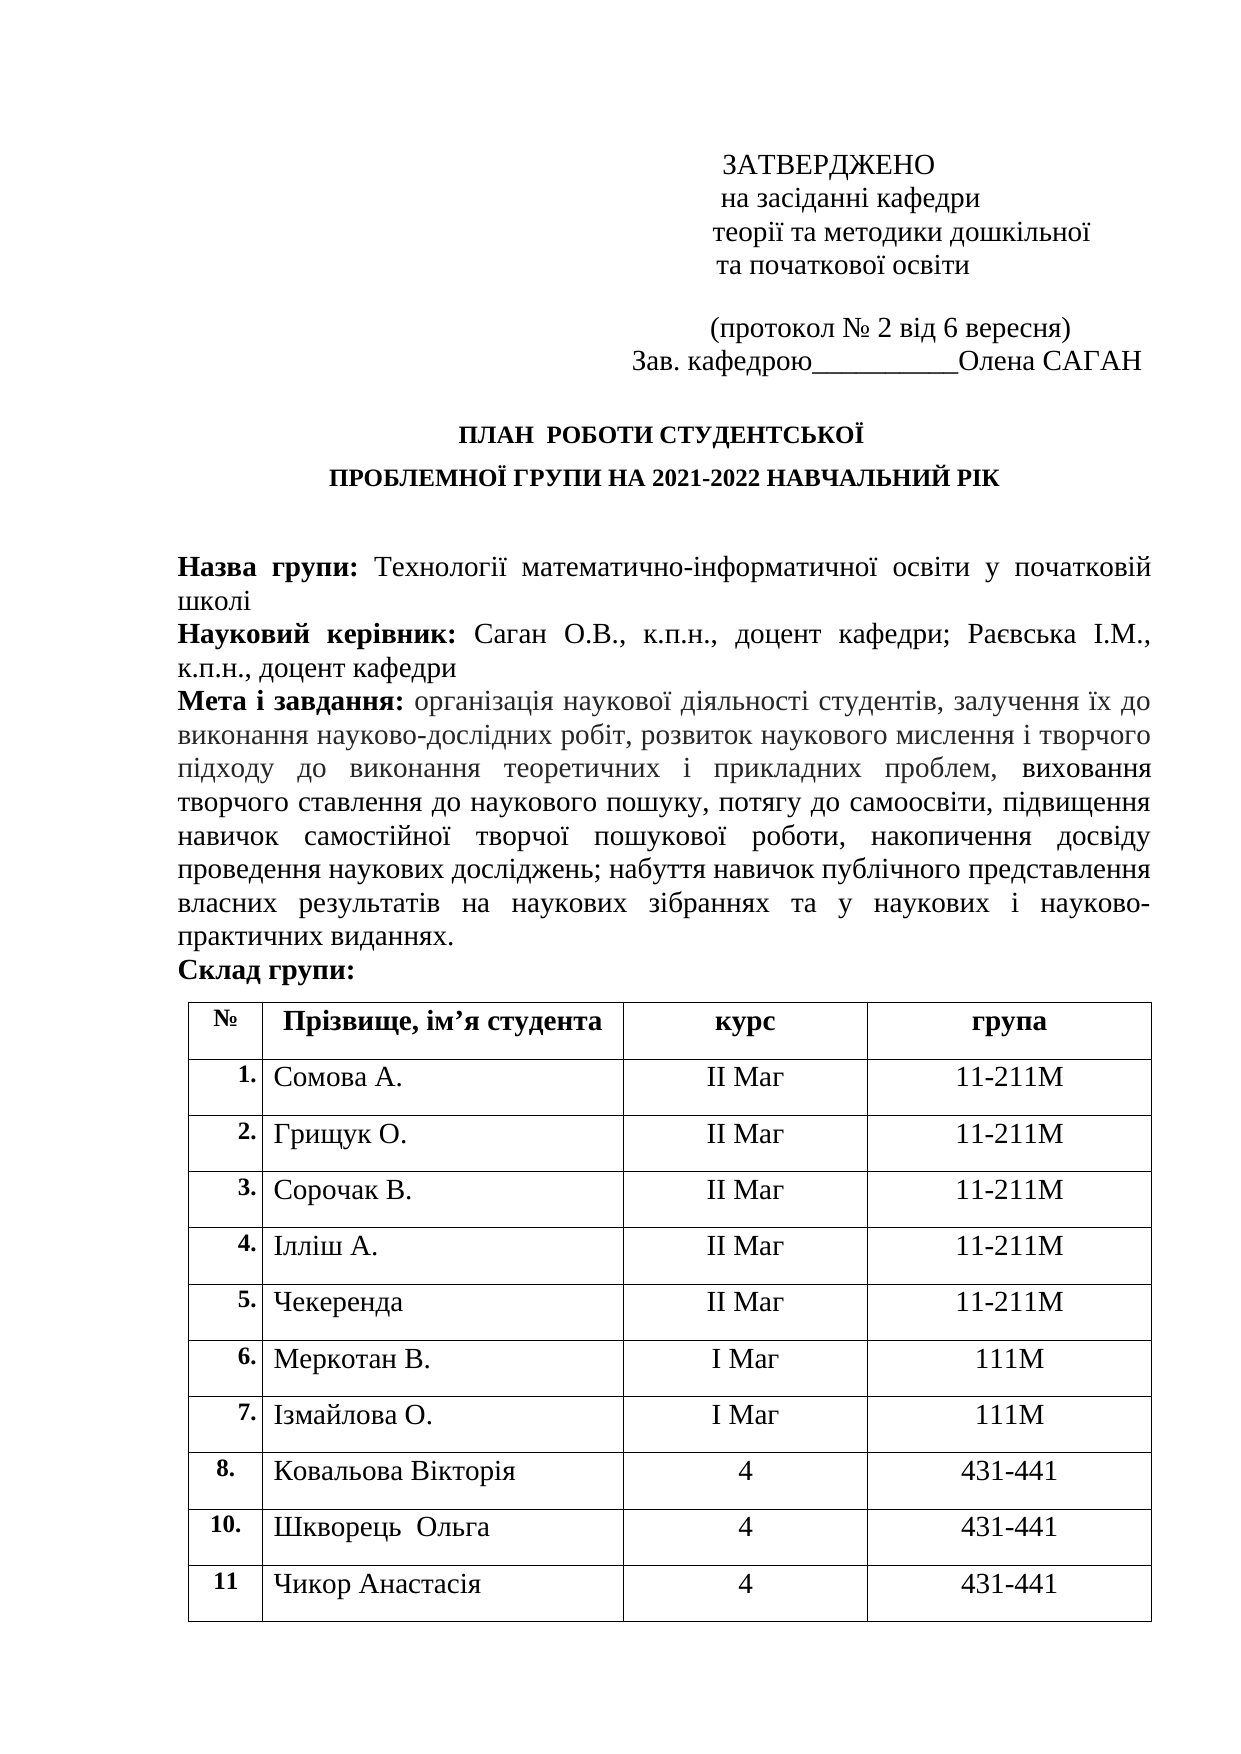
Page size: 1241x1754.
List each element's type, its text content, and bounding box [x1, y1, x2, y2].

text та початкової освіти [177, 247, 1152, 281]
table_cell 431-441 [868, 1510, 1151, 1565]
table_cell 10. [189, 1510, 262, 1565]
text Назва групи: Технології математично-інформатичної освіти у початковій школі [177, 549, 1152, 616]
table_cell 11-211М [868, 1228, 1151, 1283]
table_cell [189, 1116, 262, 1171]
table_cell 11-211М [868, 1116, 1151, 1171]
table_cell 111М [868, 1341, 1151, 1396]
table_cell 11 [189, 1566, 262, 1621]
table_cell 431-441 [868, 1453, 1151, 1508]
text Мета і завдання: організація наукової діяльності студентів, залучення їх до виконання науково-дослідних робіт, розвиток наукового мислення і творчого підходу до виконання теоретичних і прикладних проблем, виховання творчого ставлення до наукового пошуку, потягу до самоосвіти, підвищення навичок самостійної творчої пошукової роботи, накопичення досвіду проведення наукових досліджень; набуття навичок публічного представлення власних результатів на наукових зібраннях та у наукових і науково-практичних виданнях. [177, 683, 1152, 717]
table_cell Сомова А. [263, 1060, 623, 1115]
table_cell Шкворець Ольга [263, 1510, 623, 1565]
table_cell ІІ Маг [624, 1116, 867, 1171]
text Мета і завдання: організація наукової діяльності студентів, залучення їх до виконання науково-дослідних робіт, розвиток наукового мислення і творчого підходу до виконання теоретичних і прикладних проблем, виховання творчого ставлення до наукового пошуку, потягу до самоосвіти, підвищення навичок самостійної творчої пошукової роботи, накопичення досвіду проведення наукових досліджень; набуття навичок публічного представлення власних результатів на наукових зібраннях та у наукових і науково-практичних виданнях. [177, 751, 1152, 952]
table_cell І Маг [624, 1397, 867, 1452]
table_cell 111М [868, 1397, 1151, 1452]
table_header Прізвище, ім’я студента [263, 1003, 623, 1058]
table_cell [189, 1060, 262, 1115]
table_cell 4 [624, 1510, 867, 1565]
table_cell ІІ Маг [624, 1228, 867, 1283]
table_cell ІІ Маг [624, 1172, 867, 1227]
table_cell Сорочак В. [263, 1172, 623, 1227]
table_header № [189, 1003, 262, 1058]
table_cell [189, 1341, 262, 1396]
table_cell ІІ Маг [624, 1060, 867, 1115]
text на засіданні кафедри [177, 180, 1152, 214]
table_cell Ізмайлова О. [263, 1397, 623, 1452]
table_cell 4 [624, 1566, 867, 1621]
table_cell Ковальова Вікторія [263, 1453, 623, 1508]
text (протокол № 2 від 6 вересня) [177, 310, 1152, 343]
text Зав. кафедрою__________Олена САГАН [177, 343, 1152, 377]
text ПЛАН РОБОТИ СТУДЕНТСЬКОЇ ПРОБЛЕМНОЇ ГРУПИ НА 2021-2022 НАВЧАЛЬНИЙ РІК [177, 420, 1152, 492]
text Науковий керівник: Саган О.В., к.п.н., доцент кафедри; Раєвська І.М., к.п.н., доцент кафедри [177, 616, 1152, 683]
table_cell [189, 1397, 262, 1452]
table_cell І Маг [624, 1341, 867, 1396]
table_cell Грищук О. [263, 1116, 623, 1171]
table_cell 431-441 [868, 1566, 1151, 1621]
table_header група [868, 1003, 1151, 1058]
table_cell 4 [624, 1453, 867, 1508]
table_header курс [624, 1003, 867, 1058]
table_cell 11-211М [868, 1172, 1151, 1227]
table_cell [189, 1285, 262, 1340]
text ЗАТВЕРДЖЕНО [177, 147, 1152, 180]
table_cell 11-211М [868, 1060, 1151, 1115]
table_cell Чикор Анастасія [263, 1566, 623, 1621]
table_cell 11-211М [868, 1285, 1151, 1340]
text теорії та методики дошкільної [177, 214, 1152, 247]
text Склад групи: [177, 952, 1152, 985]
table_cell Чекеренда [263, 1285, 623, 1340]
table_cell [189, 1172, 262, 1227]
table_cell Меркотан В. [263, 1341, 623, 1396]
table_cell 8. [189, 1453, 262, 1508]
table_cell Ілліш А. [263, 1228, 623, 1283]
table_cell ІІ Маг [624, 1285, 867, 1340]
table_cell [189, 1228, 262, 1283]
